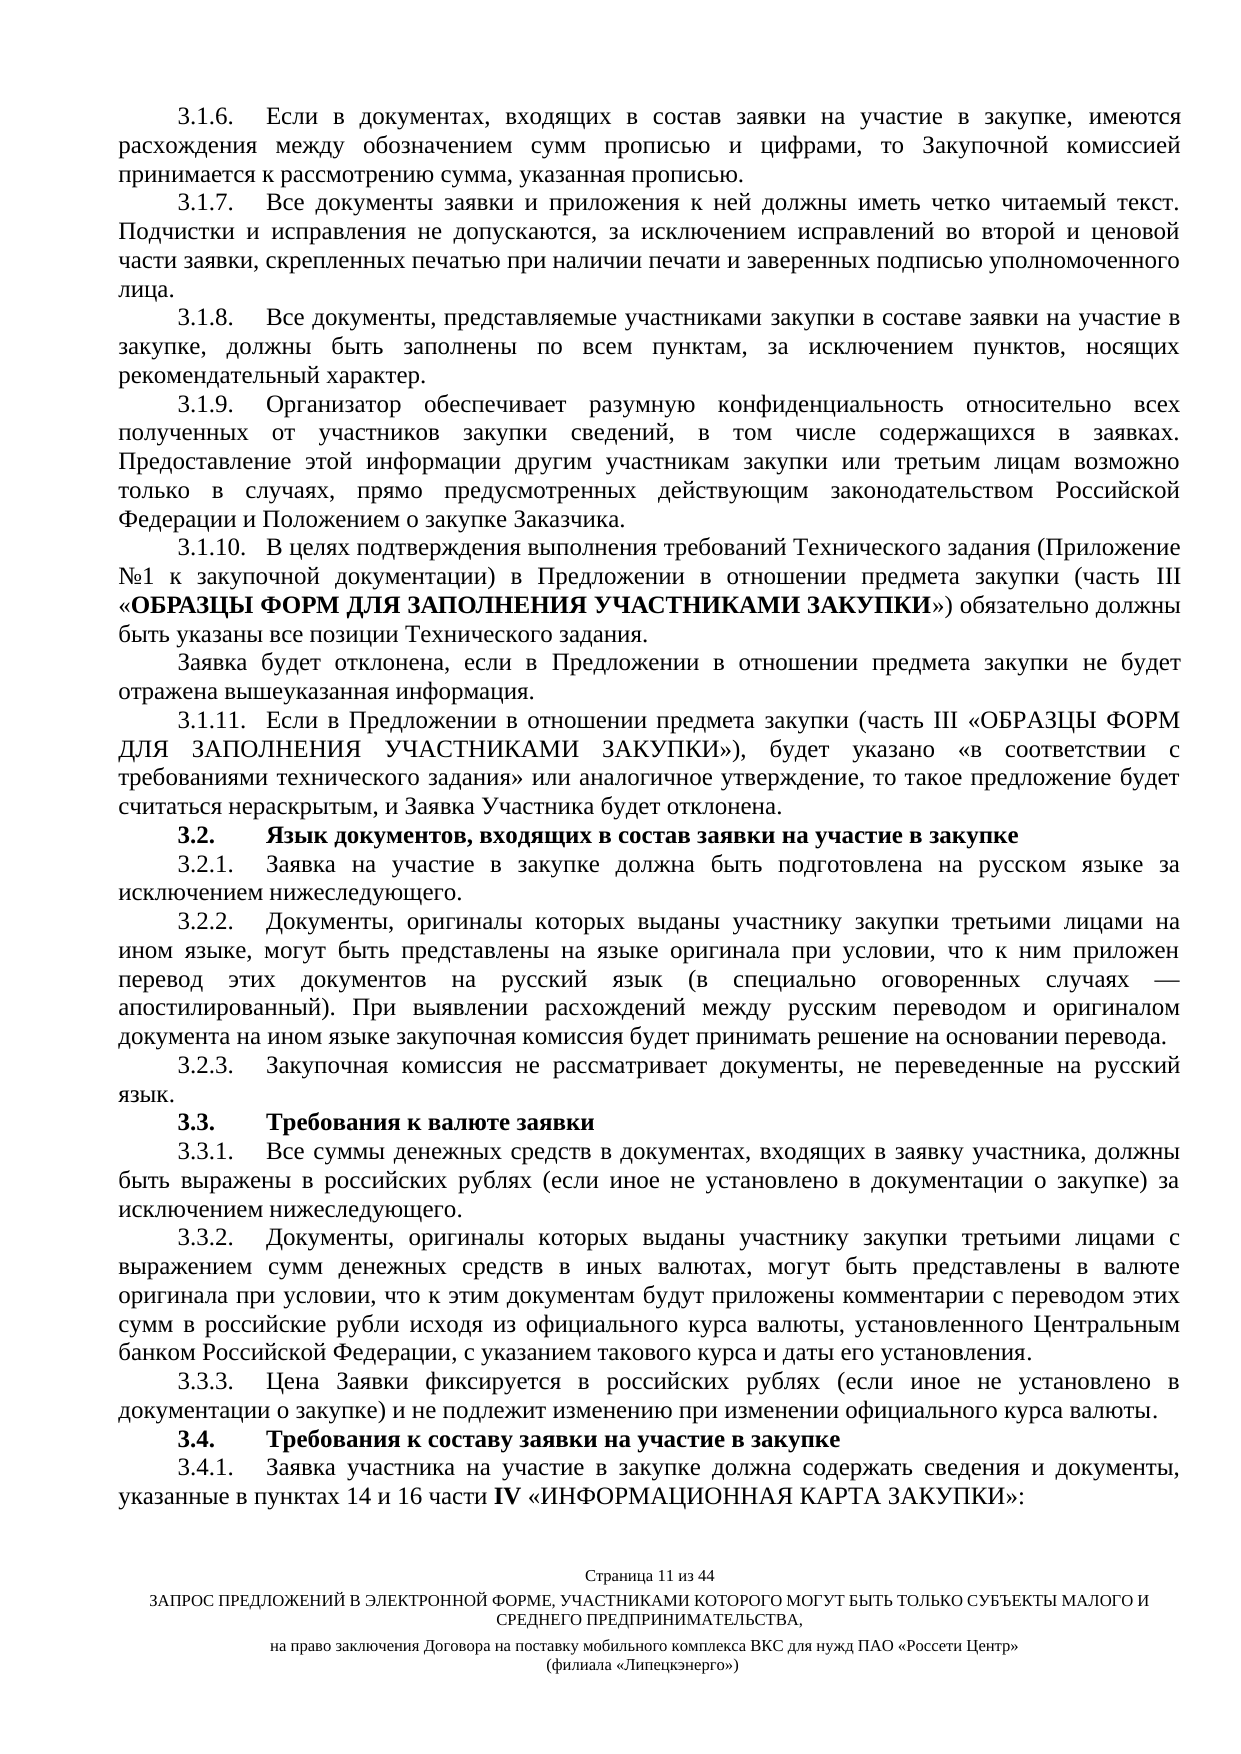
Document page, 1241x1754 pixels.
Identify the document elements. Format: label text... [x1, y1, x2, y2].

subtitle Все документы, представляемые участниками закупки в составе заявки на участие в закупке, должны быть заполнены по всем пунктам, за исключением пунктов, носящих рекомендательный характер. [118, 302, 1181, 389]
subtitle Организатор обеспечивает разумную конфиденциальность относительно всех полученных от участников закупки сведений, в том числе содержащихся в заявках. Предоставление этой информации другим участникам закупки или третьим лицам возможно только в случаях, прямо предусмотренных действующим законодательством Российской Федерации и Положением о закупке Заказчика. [118, 389, 1181, 532]
subtitle Цена Заявки фиксируется в российских рублях (если иное не установлено в документации о закупке) и не подлежит изменению при изменении официального курса валюты. [118, 1366, 1181, 1424]
subtitle Все документы заявки и приложения к ней должны иметь четко читаемый текст. Подчистки и исправления не допускаются, за исключением исправлений во второй и ценовой части заявки, скрепленных печатью при наличии печати и заверенных подписью уполномоченного лица. [118, 187, 1181, 302]
subtitle Все суммы денежных средств в документах, входящих в заявку участника, должны быть выражены в российских рублях (если иное не установлено в документации о закупке) за исключением нижеследующего. [118, 1136, 1181, 1222]
subtitle Язык документов, входящих в состав заявки на участие в закупке [118, 820, 1181, 849]
subtitle Документы, оригиналы которых выданы участнику закупки третьими лицами с выражением сумм денежных средств в иных валютах, могут быть представлены в валюте оригинала при условии, что к этим документам будут приложены комментарии с переводом этих сумм в российские рубли исходя из официального курса валюты, установленного Центральным банком Российской Федерации, с указанием такового курса и даты его установления. [118, 1222, 1181, 1366]
subtitle В целях подтверждения выполнения требований Технического задания (Приложение №1 к закупочной документации) в Предложении в отношении предмета закупки (часть III «ОБРАЗЦЫ ФОРМ ДЛЯ ЗАПОЛНЕНИЯ УЧАСТНИКАМИ ЗАКУПКИ») обязательно должны быть указаны все позиции Технического задания. [118, 532, 1181, 647]
subtitle Заявка участника на участие в закупке должна содержать сведения и документы, указанные в пунктах 14 и 16 части IV «ИНФОРМАЦИОННАЯ КАРТА ЗАКУПКИ»: [118, 1452, 1181, 1510]
subtitle Требования к составу заявки на участие в закупке [118, 1424, 1181, 1452]
subtitle Если в документах, входящих в состав заявки на участие в закупке, имеются расхождения между обозначением сумм прописью и цифрами, то Закупочной комиссией принимается к рассмотрению сумма, указанная прописью. [118, 101, 1181, 187]
subtitle Закупочная комиссия не рассматривает документы, не переведенные на русский язык. [118, 1050, 1181, 1107]
subtitle Заявка на участие в закупке должна быть подготовлена на русском языке за исключением нижеследующего. [118, 849, 1181, 906]
subtitle Если в Предложении в отношении предмета закупки (часть III «ОБРАЗЦЫ ФОРМ ДЛЯ ЗАПОЛНЕНИЯ УЧАСТНИКАМИ ЗАКУПКИ»), будет указано «в соответствии с требованиями технического задания» или аналогичное утверждение, то такое предложение будет считаться нераскрытым, и Заявка Участника будет отклонена. [118, 705, 1181, 820]
subtitle Заявка будет отклонена, если в Предложении в отношении предмета закупки не будет отражена вышеуказанная информация. [118, 647, 1181, 705]
subtitle Требования к валюте заявки [118, 1107, 1181, 1136]
subtitle Документы, оригиналы которых выданы участнику закупки третьими лицами на ином языке, могут быть представлены на языке оригинала при условии, что к ним приложен перевод этих документов на русский язык (в специально оговоренных случаях — апостилированный). При выявлении расхождений между русским переводом и оригиналом документа на ином языке закупочная комиссия будет принимать решение на основании перевода. [118, 906, 1181, 1050]
